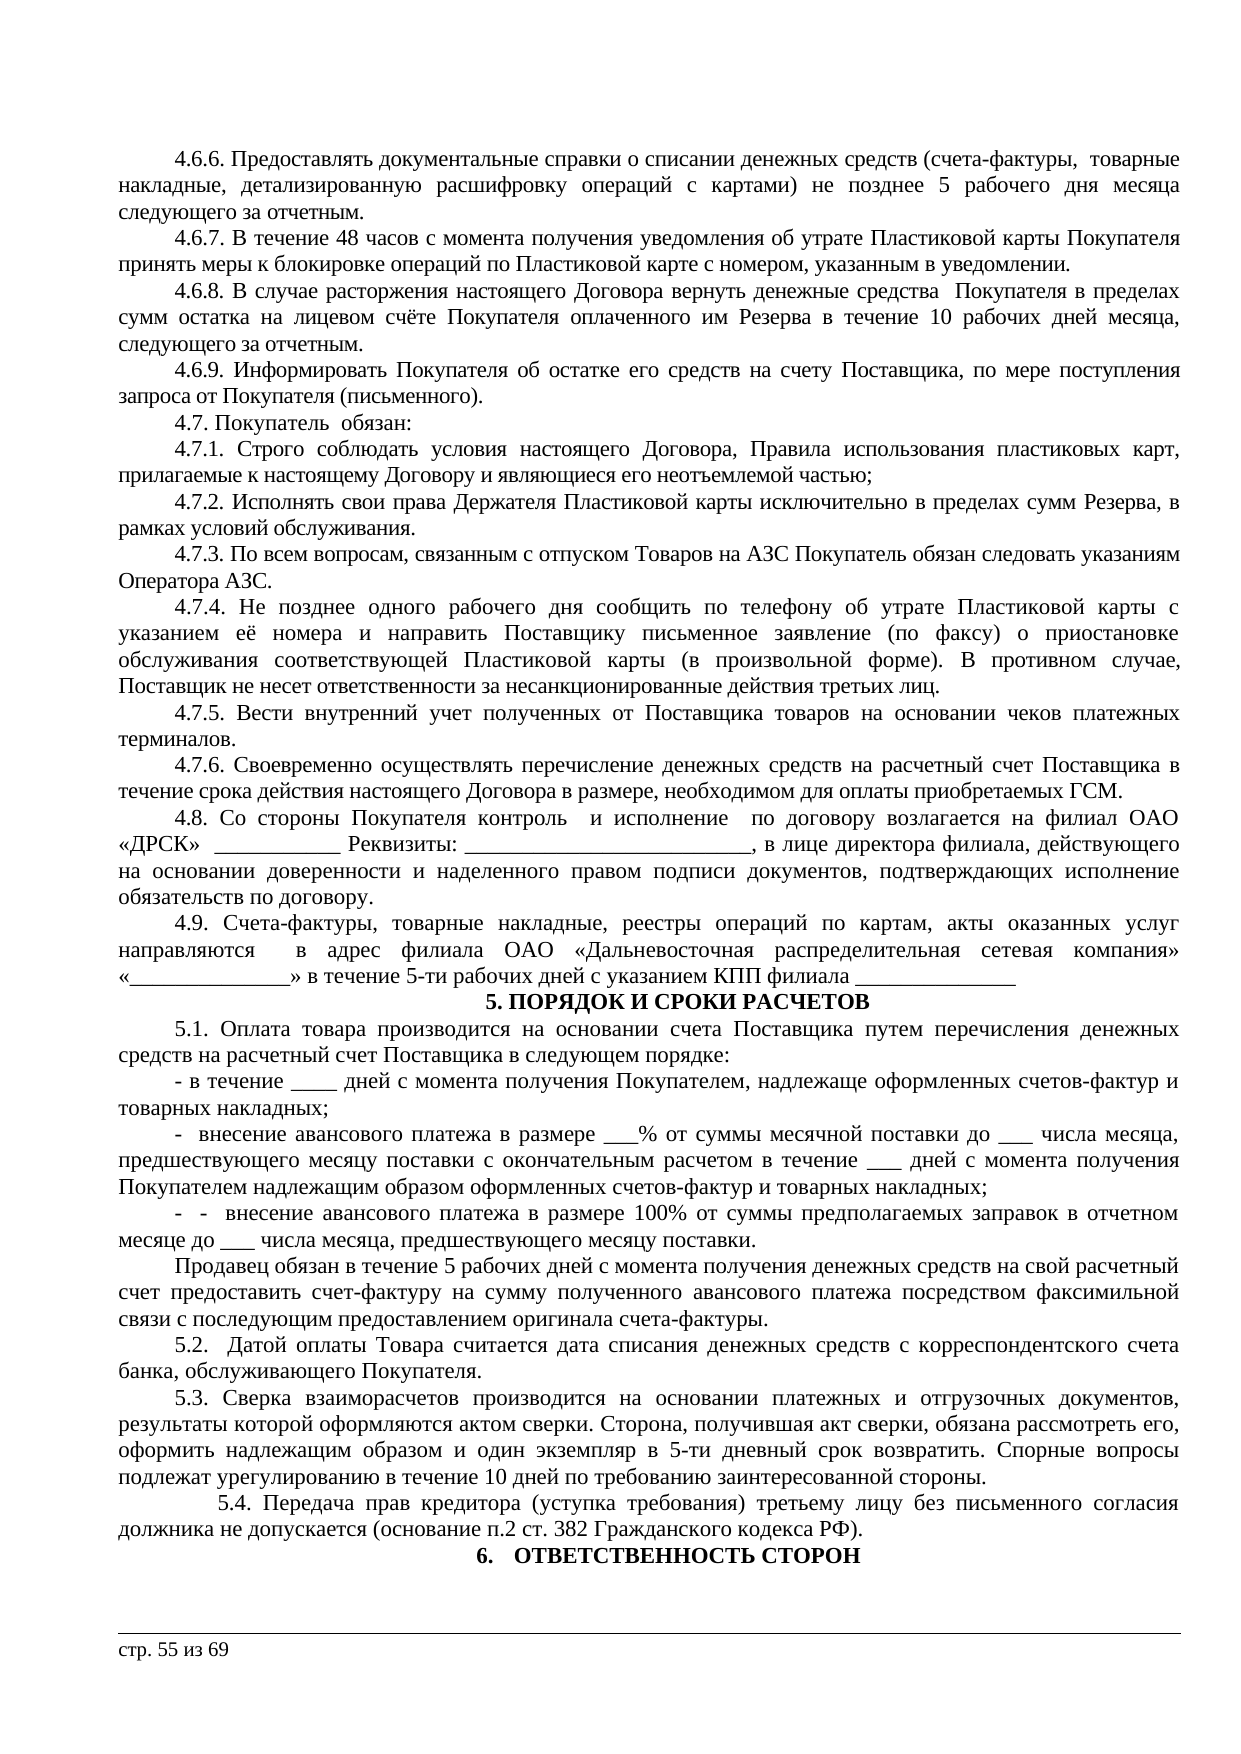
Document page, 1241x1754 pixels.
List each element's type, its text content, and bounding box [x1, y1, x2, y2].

text 4.9. Счета-фактуры, товарные накладные, реестры операций по картам, акты оказанных услуг направляются в адрес филиала ОАО «Дальневосточная распределительная сетевая компания» «______________» в течение 5-ти рабочих дней с указанием КПП филиала ______________ [118, 909, 1181, 988]
text - в течение ____ дней с момента получения Покупателем, надлежаще оформленных счетов-фактур и товарных накладных; [118, 1067, 1181, 1120]
text 5.2. Датой оплаты Товара считается дата списания денежных средств с корреспондентского счета банка, обслуживающего Покупателя. [118, 1331, 1181, 1384]
text 4.6.9. Информировать Покупателя об остатке его средств на счету Поставщика, по мере поступления запроса от Покупателя (письменного). [118, 356, 1181, 409]
text 4.7.2. Исполнять свои права Держателя Пластиковой карты исключительно в пределах сумм Резерва, в рамках условий обслуживания. [118, 488, 1181, 540]
text 4.7.6. Своевременно осуществлять перечисление денежных средств на расчетный счет Поставщика в течение срока действия настоящего Договора в размере, необходимом для оплаты приобретаемых ГСМ. [118, 751, 1181, 804]
text 4.7.5. Вести внутренний учет полученных от Поставщика товаров на основании чеков платежных терминалов. [118, 698, 1181, 751]
text 5. ПОРЯДОК И СРОКИ РАСЧЕТОВ [118, 988, 1181, 1015]
text 4.6.6. Предоставлять документальные справки о списании денежных средств (счета-фактуры, товарные накладные, детализированную расшифровку операций с картами) не позднее 5 рабочего дня месяца следующего за отчетным. [118, 145, 1181, 224]
text 4.7.3. По всем вопросам, связанным с отпуском Товаров на АЗС Покупатель обязан следовать указаниям Оператора АЗС. [118, 540, 1181, 593]
text Продавец обязан в течение 5 рабочих дней с момента получения денежных средств на свой расчетный счет предоставить счет-фактуру на сумму полученного авансового платежа посредством факсимильной связи с последующим предоставлением оригинала счета-фактуры. [118, 1252, 1181, 1331]
list ОТВЕТСТВЕННОСТЬ СТОРОН [156, 1542, 1181, 1568]
text 4.6.8. В случае расторжения настоящего Договора вернуть денежные средства Покупателя в пределах сумм остатка на лицевом счёте Покупателя оплаченного им Резерва в течение 10 рабочих дней месяца, следующего за отчетным. [118, 277, 1181, 356]
text 5.1. Оплата товара производится на основании счета Поставщика путем перечисления денежных средств на расчетный счет Поставщика в следующем порядке: [118, 1015, 1181, 1067]
text - внесение авансового платежа в размере ___% от суммы месячной поставки до ___ числа месяца, предшествующего месяцу поставки с окончательным расчетом в течение ___ дней с момента получения Покупателем надлежащим образом оформленных счетов-фактур и товарных накладных; [118, 1120, 1181, 1199]
text 4.8. Со стороны Покупателя контроль и исполнение по договору возлагается на филиал ОАО «ДРСК» ___________ Реквизиты: _________________________, в лице директора филиала, действующего на основании доверенности и наделенного правом подписи документов, подтверждающих исполнение обязательств по договору. [118, 804, 1181, 909]
text 5.4. Передача прав кредитора (уступка требования) третьему лицу без письменного согласия должника не допускается (основание п.2 ст. 382 Гражданского кодекса РФ). [118, 1489, 1181, 1542]
text 4.7.4. Не позднее одного рабочего дня сообщить по телефону об утрате Пластиковой карты с указанием её номера и направить Поставщику письменное заявление (по факсу) о приостановке обслуживания соответствующей Пластиковой карты (в произвольной форме). В противном случае, Поставщик не несет ответственности за несанкционированные действия третьих лиц. [118, 593, 1181, 698]
text 4.7.1. Строго соблюдать условия настоящего Договора, Правила использования пластиковых карт, прилагаемые к настоящему Договору и являющиеся его неотъемлемой частью; [118, 435, 1181, 488]
text - - внесение авансового платежа в размере 100% от суммы предполагаемых заправок в отчетном месяце до ___ числа месяца, предшествующего месяцу поставки. [118, 1199, 1181, 1252]
text 4.6.7. В течение 48 часов с момента получения уведомления об утрате Пластиковой карты Покупателя принять меры к блокировке операций по Пластиковой карте с номером, указанным в уведомлении. [118, 224, 1181, 277]
text 4.7. Покупатель обязан: [118, 409, 1181, 435]
text 5.3. Сверка взаиморасчетов производится на основании платежных и отгрузочных документов, результаты которой оформляются актом сверки. Сторона, получившая акт сверки, обязана рассмотреть его, оформить надлежащим образом и один экземпляр в 5-ти дневный срок возвратить. Спорные вопросы подлежат урегулированию в течение 10 дней по требованию заинтересованной стороны. [118, 1384, 1181, 1489]
